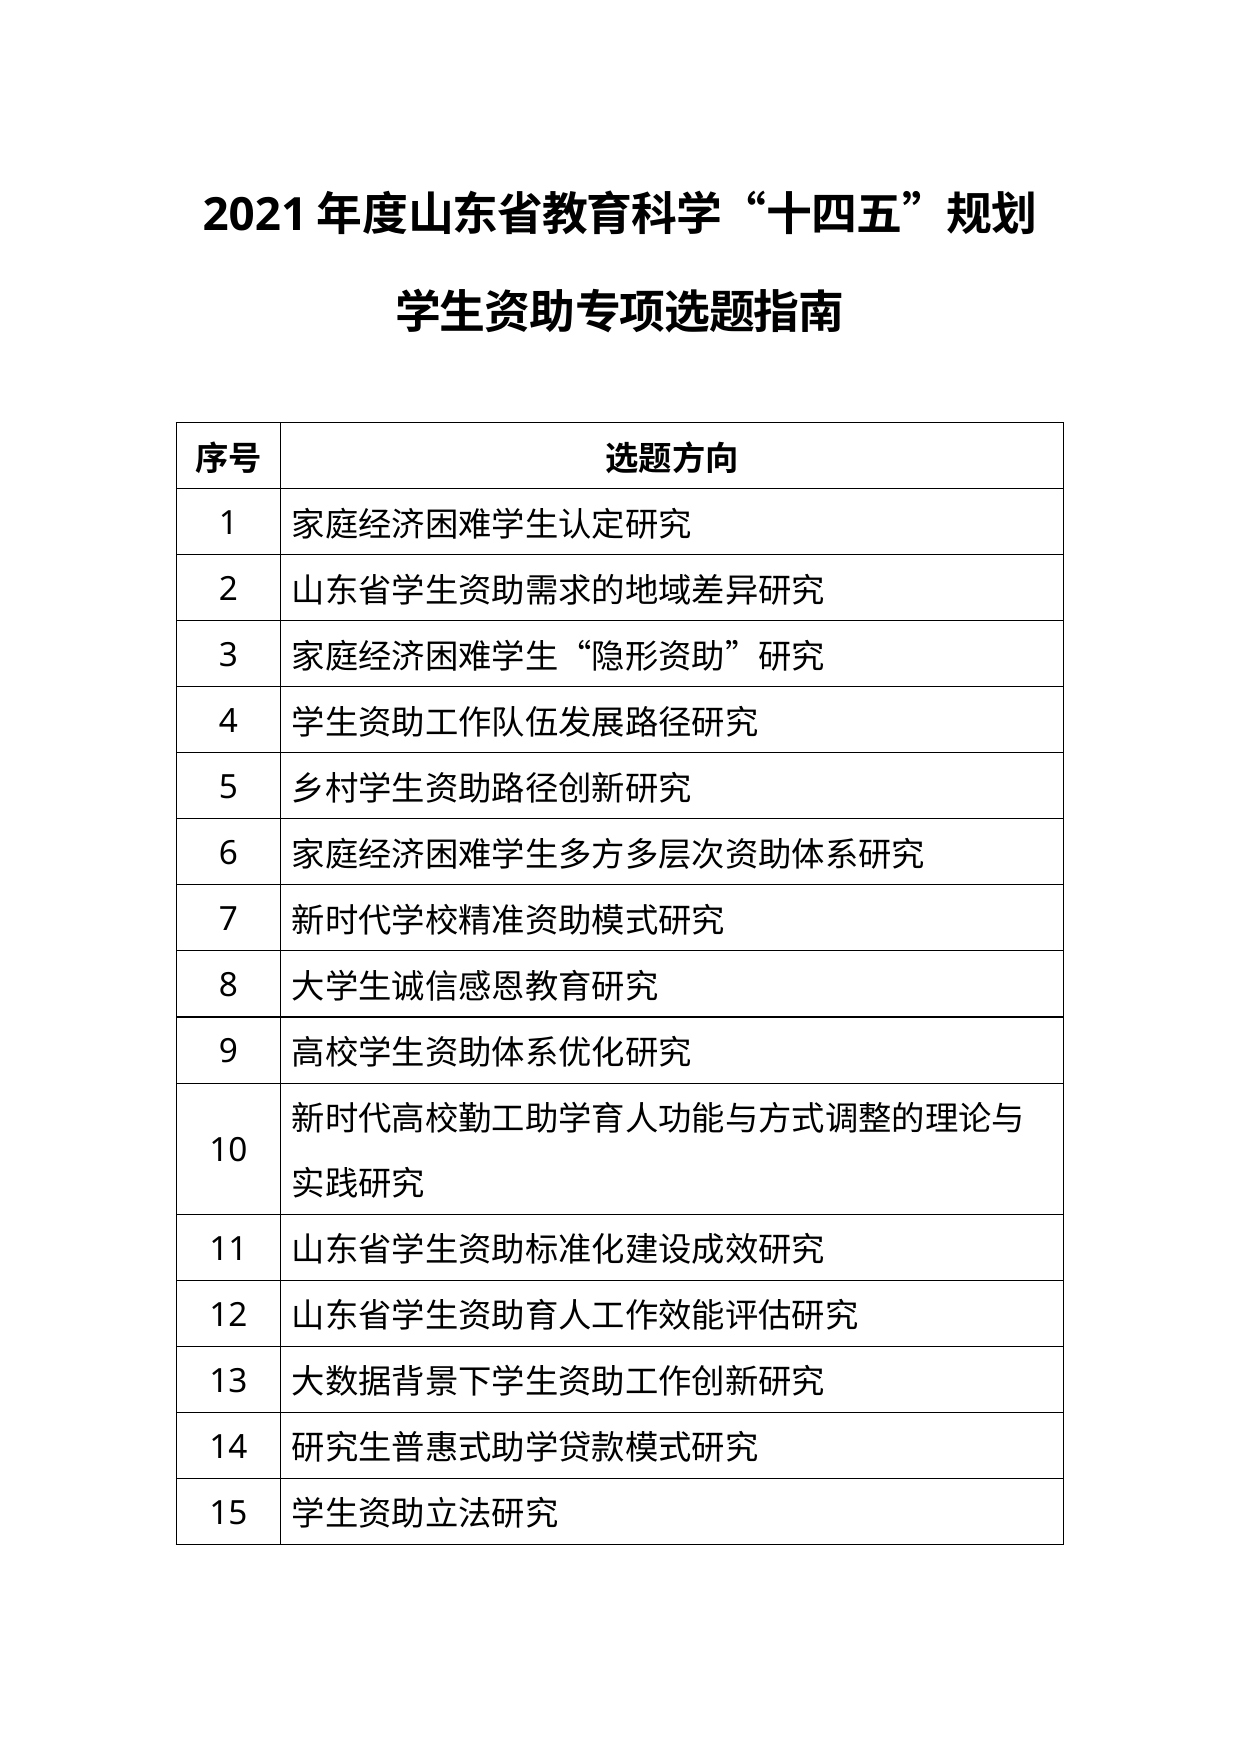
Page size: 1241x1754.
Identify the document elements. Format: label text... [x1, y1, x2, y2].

table_cell 5 [177, 753, 280, 818]
table_header 选题方向 [281, 423, 1063, 488]
table_cell 11 [177, 1215, 280, 1279]
table_cell 山东省学生资助需求的地域差异研究 [281, 555, 1063, 620]
table_cell 新时代学校精准资助模式研究 [281, 885, 1063, 950]
table_cell 13 [177, 1347, 280, 1412]
table_cell 山东省学生资助标准化建设成效研究 [281, 1215, 1063, 1279]
table_cell 山东省学生资助育人工作效能评估研究 [281, 1281, 1063, 1346]
table_cell 高校学生资助体系优化研究 [281, 1018, 1063, 1082]
table_cell 2 [177, 555, 280, 620]
table_cell 乡村学生资助路径创新研究 [281, 753, 1063, 818]
table_cell 6 [177, 819, 280, 884]
table_cell 大学生诚信感恩教育研究 [281, 951, 1063, 1016]
table_cell 7 [177, 885, 280, 950]
text 2021年度山东省教育科学“十四五”规划 [187, 162, 1053, 259]
table_cell 家庭经济困难学生认定研究 [281, 489, 1063, 554]
table_cell 4 [177, 687, 280, 752]
table_cell 10 [177, 1084, 280, 1213]
table_cell 学生资助立法研究 [281, 1479, 1063, 1544]
table_cell 9 [177, 1018, 280, 1082]
table_header 序号 [177, 423, 280, 488]
table_cell 8 [177, 951, 280, 1016]
table_cell 15 [177, 1479, 280, 1544]
table_cell 学生资助工作队伍发展路径研究 [281, 687, 1063, 752]
table_cell 家庭经济困难学生多方多层次资助体系研究 [281, 819, 1063, 884]
table_cell 12 [177, 1281, 280, 1346]
table_cell 大数据背景下学生资助工作创新研究 [281, 1347, 1063, 1412]
table_cell 研究生普惠式助学贷款模式研究 [281, 1413, 1063, 1478]
table_cell 14 [177, 1413, 280, 1478]
table_cell 1 [177, 489, 280, 554]
table_cell 3 [177, 621, 280, 686]
table_cell 新时代高校勤工助学育人功能与方式调整的理论与实践研究 [281, 1084, 1063, 1213]
text 学生资助专项选题指南 [187, 259, 1053, 357]
table_cell 家庭经济困难学生“隐形资助”研究 [281, 621, 1063, 686]
